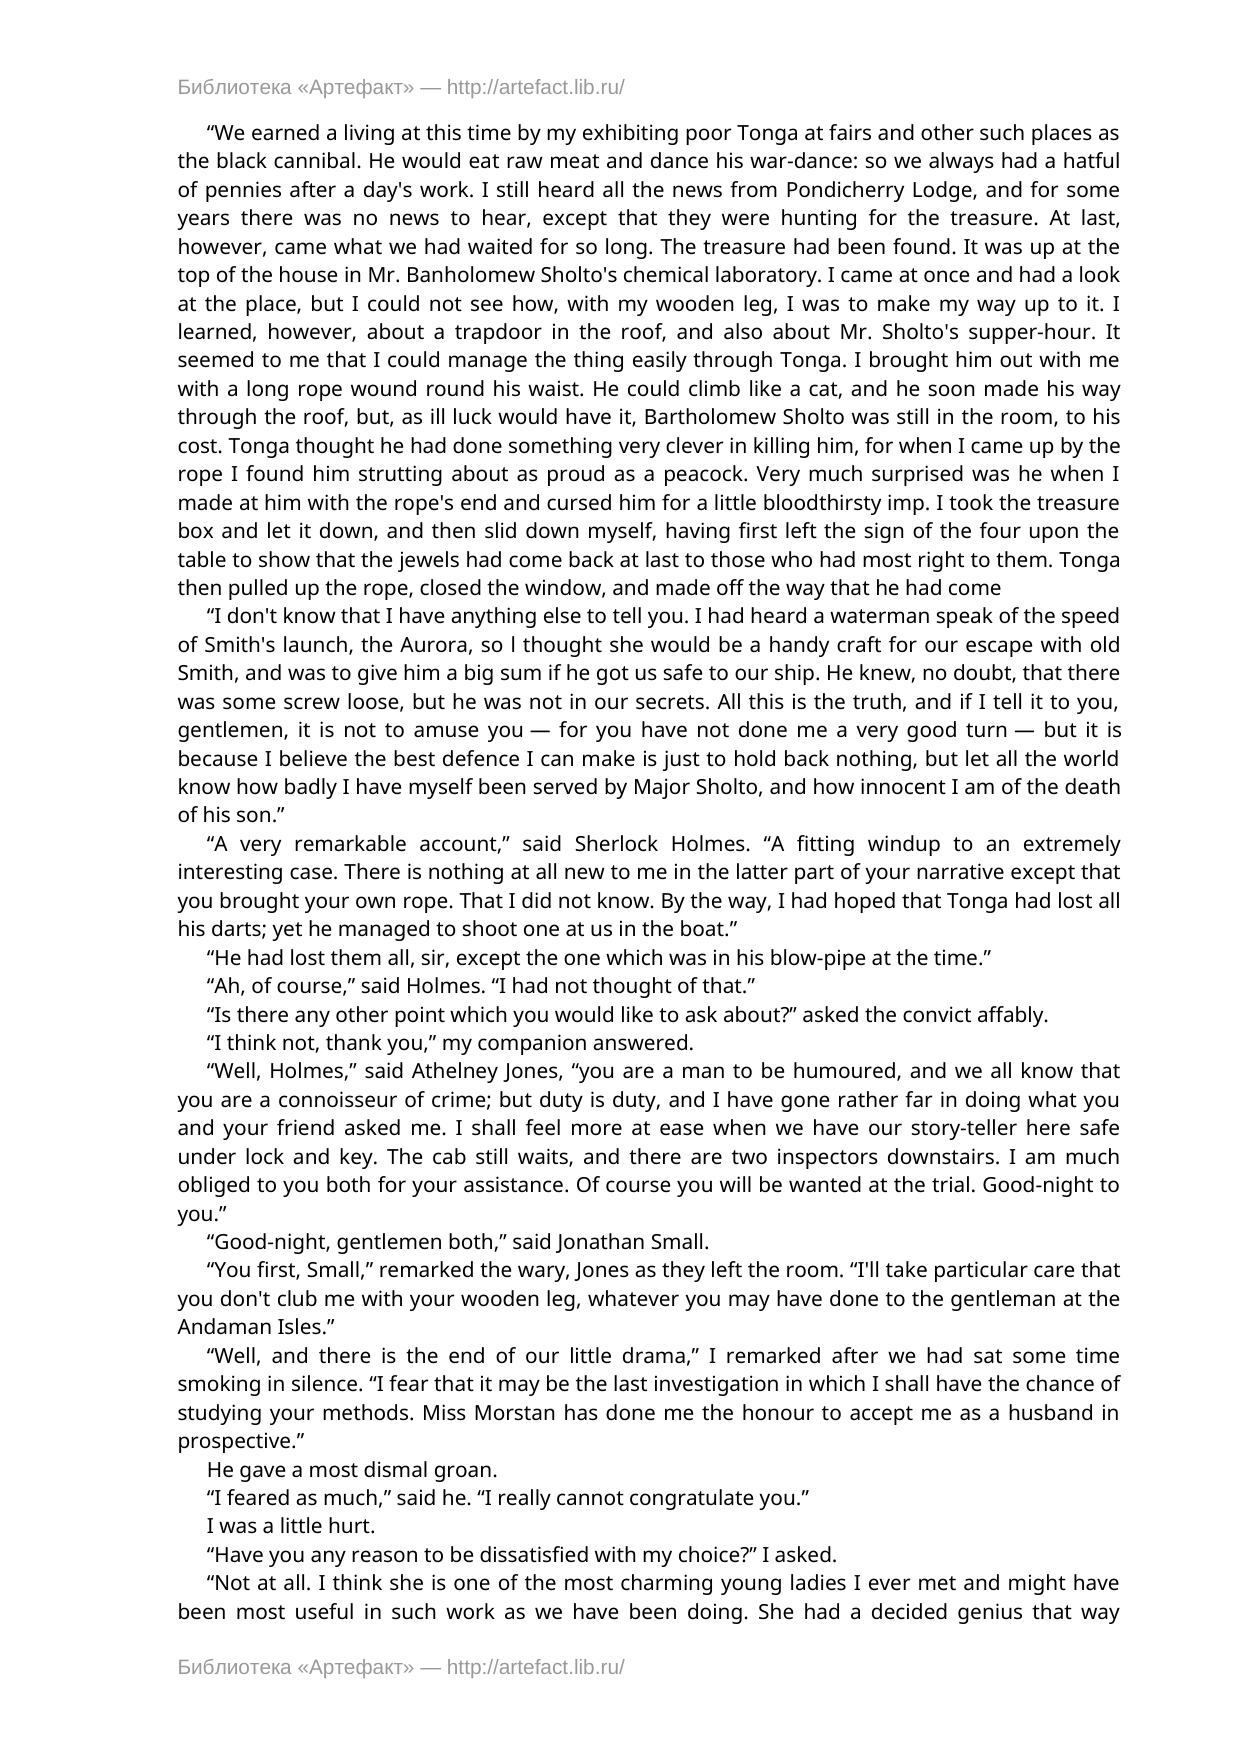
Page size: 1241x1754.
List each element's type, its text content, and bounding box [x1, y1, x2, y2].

text “Ah, of course,” said Holmes. “I had not thought of that.” [177, 971, 1122, 1000]
text “Well, and there is the end of our little drama,” I remarked after we had sat some time smoking in silence. “I fear that it may be the last investigation in which I shall have the chance of studying your methods. Miss Morstan has done me the honour to accept me as a husband in prospective.” [177, 1341, 1122, 1455]
text “I think not, thank you,” my companion answered. [177, 1028, 1122, 1057]
text “Good-night, gentlemen both,” said Jonathan Small. [177, 1227, 1122, 1256]
text “Well, Holmes,” said Athelney Jones, “you are a man to be humoured, and we all know that you are a connoisseur of crime; but duty is duty, and I have gone rather far in doing what you and your friend asked me. I shall feel more at ease when we have our story-teller here safe under lock and key. The cab still waits, and there are two inspectors downstairs. I am much obliged to you both for your assistance. Of course you will be wanted at the trial. Good-night to you.” [177, 1057, 1122, 1227]
text “I feared as much,” said he. “I really cannot congratulate you.” [177, 1483, 1122, 1512]
text “A very remarkable account,” said Sherlock Holmes. “A fitting windup to an extremely interesting case. There is nothing at all new to me in the latter part of your narrative except that you brought your own rope. That I did not know. By the way, I had hoped that Tonga had lost all his darts; yet he managed to shoot one at us in the boat.” [177, 829, 1122, 943]
text “I don't know that I have anything else to tell you. I had heard a waterman speak of the speed of Smith's launch, the Aurora, so l thought she would be a handy craft for our escape with old Smith, and was to give him a big sum if he got us safe to our ship. He knew, no doubt, that there was some screw loose, but he was not in our secrets. All this is the truth, and if I tell it to you, gentlemen, it is not to amuse you — for you have not done me a very good turn — but it is because I believe the best defence I can make is just to hold back nothing, but let all the world know how badly I have myself been served by Major Sholto, and how innocent I am of the death of his son.” [177, 602, 1122, 829]
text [177, 1568, 1122, 1625]
text He gave a most dismal groan. [177, 1455, 1122, 1483]
text I was a little hurt. [177, 1512, 1122, 1540]
text “Have you any reason to be dissatisfied with my choice?” I asked. [177, 1540, 1122, 1568]
text “He had lost them all, sir, except the one which was in his blow-pipe at the time.” [177, 943, 1122, 971]
text “Is there any other point which you would like to ask about?” asked the convict affably. [177, 1000, 1122, 1028]
text “You first, Small,” remarked the wary, Jones as they left the room. “I'll take particular care that you don't club me with your wooden leg, whatever you may have done to the gentleman at the Andaman Isles.” [177, 1256, 1122, 1341]
text “We earned a living at this time by my exhibiting poor Tonga at fairs and other such places as the black cannibal. He would eat raw meat and dance his war-dance: so we always had a hatful of pennies after a day's work. I still heard all the news from Pondicherry Lodge, and for some years there was no news to hear, except that they were hunting for the treasure. At last, however, came what we had waited for so long. The treasure had been found. It was up at the top of the house in Mr. Banholomew Sholto's chemical laboratory. I came at once and had a look at the place, but I could not see how, with my wooden leg, I was to make my way up to it. I learned, however, about a trapdoor in the roof, and also about Mr. Sholto's supper-hour. It seemed to me that I could manage the thing easily through Tonga. I brought him out with me with a long rope wound round his waist. He could climb like a cat, and he soon made his way through the roof, but, as ill luck would have it, Bartholomew Sholto was still in the room, to his cost. Tonga thought he had done something very clever in killing him, for when I came up by the rope I found him strutting about as proud as a peacock. Very much surprised was he when I made at him with the rope's end and cursed him for a little bloodthirsty imp. I took the treasure box and let it down, and then slid down myself, having first left the sign of the four upon the table to show that the jewels had come back at last to those who had most right to them. Tonga then pulled up the rope, closed the window, and made off the way that he had come [177, 118, 1122, 602]
